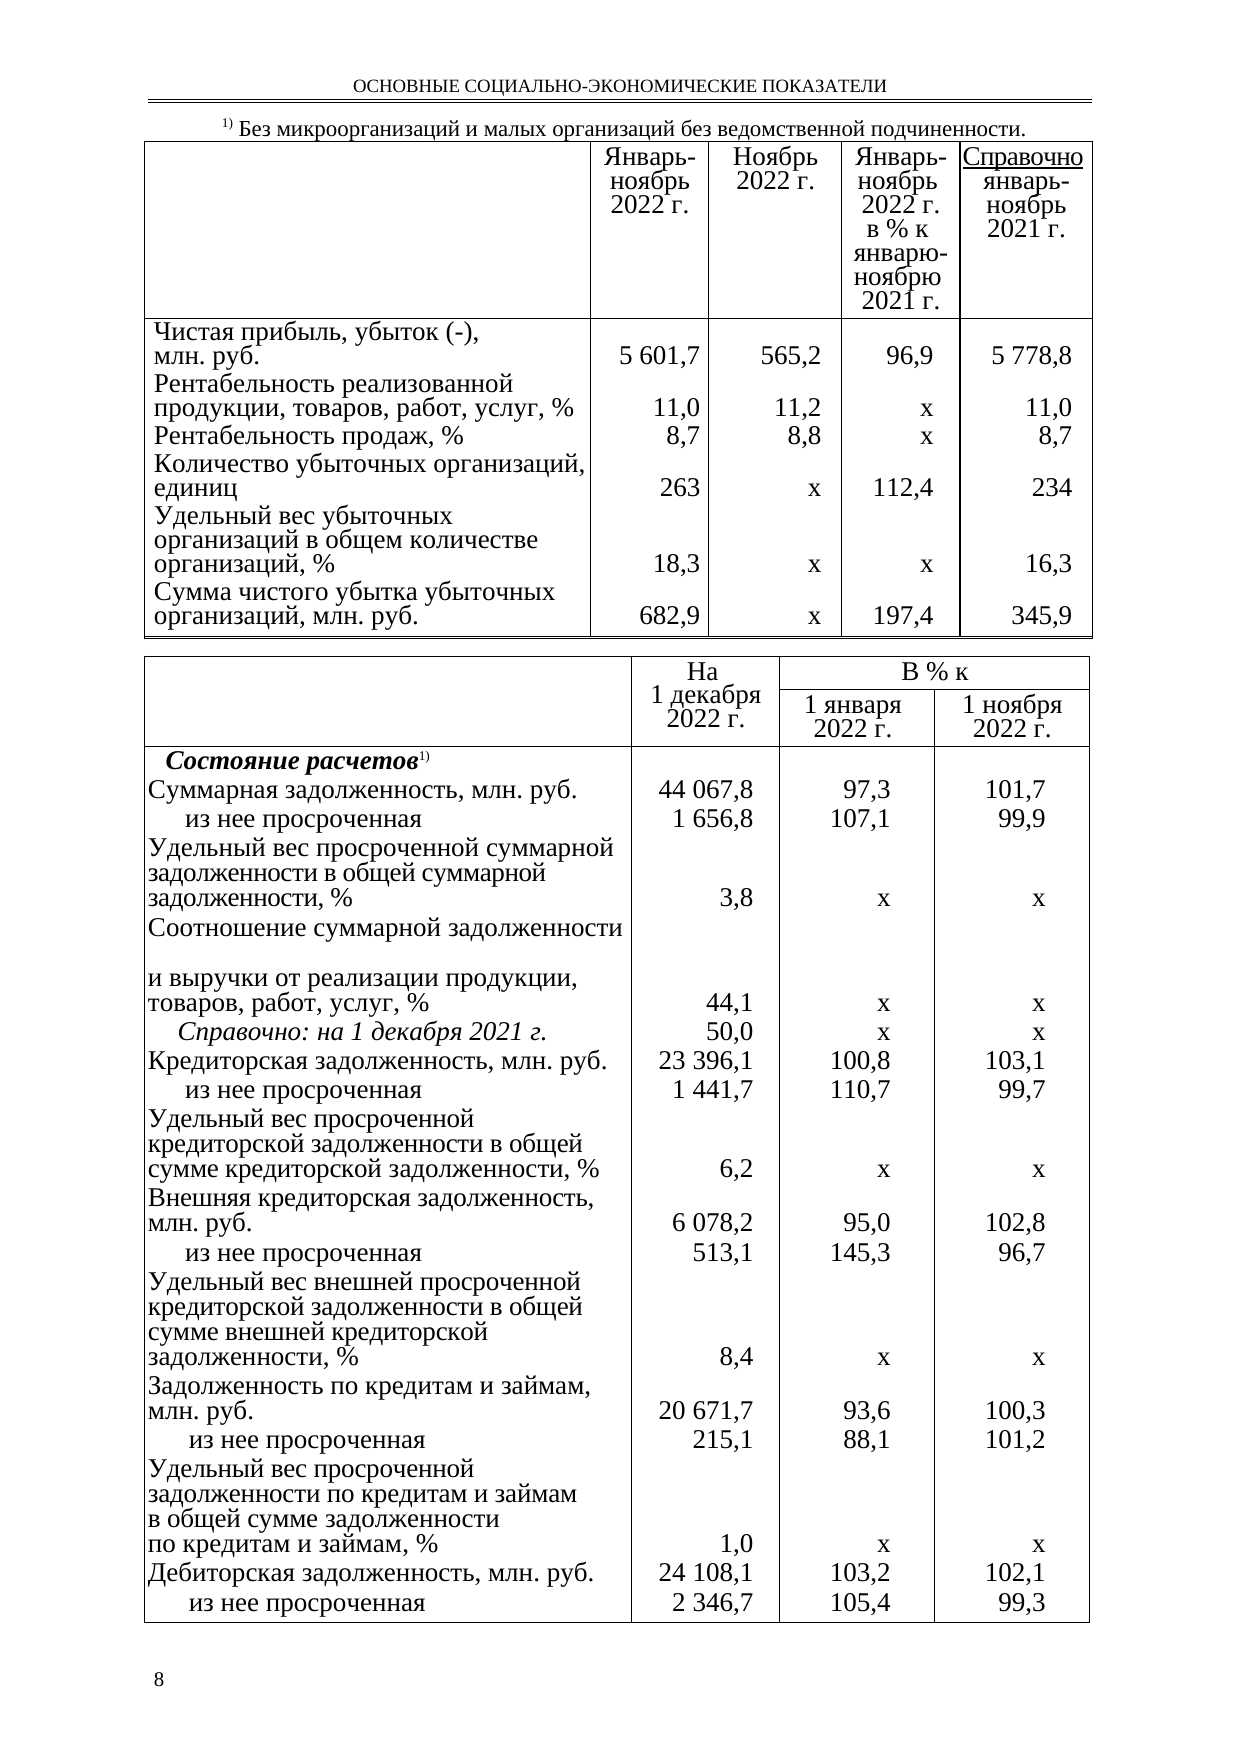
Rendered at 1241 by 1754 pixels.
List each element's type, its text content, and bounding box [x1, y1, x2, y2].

table_cell 96,9 [842, 319, 959, 371]
table_cell x [935, 1456, 1089, 1560]
table_cell Количество убыточных организаций, единиц [145, 451, 590, 503]
table_cell 1 656,8 [632, 806, 779, 835]
table_cell 102,8 [935, 1185, 1089, 1239]
table_cell 99,3 [935, 1589, 1089, 1622]
table_cell х [935, 1018, 1089, 1047]
table_cell 105,4 [780, 1589, 934, 1622]
table_cell Удельный вес внешней просроченной кредиторской задолженности в общей сумме внешней кредиторской задолженности, % [145, 1268, 631, 1372]
table_header В % к [780, 657, 1089, 689]
table_cell [780, 747, 934, 776]
table_header Справочно январь- ноябрь 2021 г. [961, 142, 1092, 318]
table_cell Задолженность по кредитам и займам, млн. руб. [145, 1372, 631, 1426]
table_cell Внешняя кредиторская задолженность, млн. руб. [145, 1185, 631, 1239]
table_cell 103,2 [780, 1560, 934, 1589]
table_cell х [709, 451, 841, 503]
table_cell 1 ноября 2022 г. [935, 690, 1089, 746]
table_cell 99,9 [935, 806, 1089, 835]
table_cell 6,2 [632, 1106, 779, 1185]
table_cell 88,1 [780, 1426, 934, 1456]
table_header [145, 142, 590, 318]
table_cell 11,0 [961, 371, 1092, 423]
table_cell x [780, 1456, 934, 1560]
table_cell Чистая прибыль, убыток (-), млн. руб. [145, 319, 590, 371]
table_cell Состояние расчетов1) [145, 747, 631, 776]
table_cell 513,1 [632, 1239, 779, 1268]
table_header Январь-ноябрь 2022 г. [591, 142, 708, 318]
table_cell 2 346,7 [632, 1589, 779, 1622]
table_cell 215,1 [632, 1426, 779, 1456]
table_cell 263 [591, 451, 708, 503]
table_cell Удельный вес просроченной кредиторской задолженности в общей сумме кредиторской задолженности, % [145, 1106, 631, 1185]
table_cell Сумма чистого убытка убыточных организаций, млн. руб. [145, 580, 590, 636]
table_cell 682,9 [591, 580, 708, 636]
table_cell из нее просроченная [145, 1239, 631, 1268]
table_cell 18,3 [591, 504, 708, 579]
table_cell Дебиторская задолженность, млн. руб. [145, 1560, 631, 1589]
table_cell Суммарная задолженность, млн. руб. [145, 776, 631, 806]
table_cell x [935, 835, 1089, 914]
table_cell 8,7 [591, 423, 708, 451]
table_cell х [842, 504, 959, 579]
table_cell х [842, 371, 959, 423]
table_cell из нее просроченная [145, 1589, 631, 1622]
table_cell 1 441,7 [632, 1076, 779, 1106]
table_cell 1 января 2022 г. [780, 690, 934, 746]
table_cell 234 [961, 451, 1092, 503]
table_cell 23 396,1 [632, 1047, 779, 1076]
table_cell 3,8 [632, 835, 779, 914]
table_cell 11,0 [591, 371, 708, 423]
table_cell 11,2 [709, 371, 841, 423]
table_cell 103,1 [935, 1047, 1089, 1076]
table_cell 99,7 [935, 1076, 1089, 1106]
table_cell 145,3 [780, 1239, 934, 1268]
table_cell 565,2 [709, 319, 841, 371]
text 1) Без микроорганизаций и малых организаций без ведомственной подчиненности. [148, 118, 1092, 141]
table_cell Удельный вес убыточных организаций в общем количестве организаций, % [145, 504, 590, 579]
table_cell Рентабельность реализованной продукции, товаров, работ, услуг, % [145, 371, 590, 423]
table_cell 101,7 [935, 776, 1089, 806]
table_cell х [780, 914, 934, 1018]
table_cell 100,8 [780, 1047, 934, 1076]
table_cell 50,0 [632, 1018, 779, 1047]
table_cell 8,4 [632, 1268, 779, 1372]
table_cell [632, 747, 779, 776]
table_cell х [780, 1018, 934, 1047]
table_cell 44,1 [632, 914, 779, 1018]
table_header На 1 декабря 2022 г. [632, 657, 779, 746]
table_cell x [780, 1106, 934, 1185]
table_cell 100,3 [935, 1372, 1089, 1426]
table_cell 96,7 [935, 1239, 1089, 1268]
table_cell 6 078,2 [632, 1185, 779, 1239]
table_header [145, 657, 631, 746]
table_cell х [935, 914, 1089, 1018]
table_cell 95,0 [780, 1185, 934, 1239]
table_cell 102,1 [935, 1560, 1089, 1589]
table_cell 112,4 [842, 451, 959, 503]
table_cell х [842, 423, 959, 451]
table_cell 101,2 [935, 1426, 1089, 1456]
table_cell 8,8 [709, 423, 841, 451]
table_cell 345,9 [961, 580, 1092, 636]
table_cell 110,7 [780, 1076, 934, 1106]
table_cell Справочно: на 1 декабря 2021 г. [145, 1018, 631, 1047]
table_cell х [709, 580, 841, 636]
table_cell 44 067,8 [632, 776, 779, 806]
table_cell 8,7 [961, 423, 1092, 451]
table_header Ноябрь 2022 г. [709, 142, 841, 318]
table_cell 1,0 [632, 1456, 779, 1560]
table_cell 24 108,1 [632, 1560, 779, 1589]
table_cell 107,1 [780, 806, 934, 835]
table_cell x [780, 835, 934, 914]
table_cell из нее просроченная [145, 1076, 631, 1106]
table_cell 5 601,7 [591, 319, 708, 371]
table_cell из нее просроченная [145, 806, 631, 835]
table_cell x [780, 1268, 934, 1372]
table_cell 197,4 [842, 580, 959, 636]
table_cell из нее просроченная [145, 1426, 631, 1456]
table_cell 93,6 [780, 1372, 934, 1426]
table_cell Соотношение суммарной задолженности и выручки от реализации продукции, товаров, работ, услуг, % [145, 914, 631, 1018]
table_cell 5 778,8 [961, 319, 1092, 371]
table_cell x [935, 1268, 1089, 1372]
table_cell Рентабельность продаж, % [145, 423, 590, 451]
table_header Январь-ноябрь 2022 г. в % к январю-ноябрю 2021 г. [842, 142, 959, 318]
table_cell 97,3 [780, 776, 934, 806]
table_cell 16,3 [961, 504, 1092, 579]
table_cell [935, 747, 1089, 776]
table_cell 20 671,7 [632, 1372, 779, 1426]
table_cell Удельный вес просроченной суммарной задолженности в общей суммарной задолженности, % [145, 835, 631, 914]
table_cell Кредиторская задолженность, млн. руб. [145, 1047, 631, 1076]
table_cell x [935, 1106, 1089, 1185]
table_cell Удельный вес просроченной задолженности по кредитам и займам в общей сумме задолженности по кредитам и займам, % [145, 1456, 631, 1560]
table_cell х [709, 504, 841, 579]
